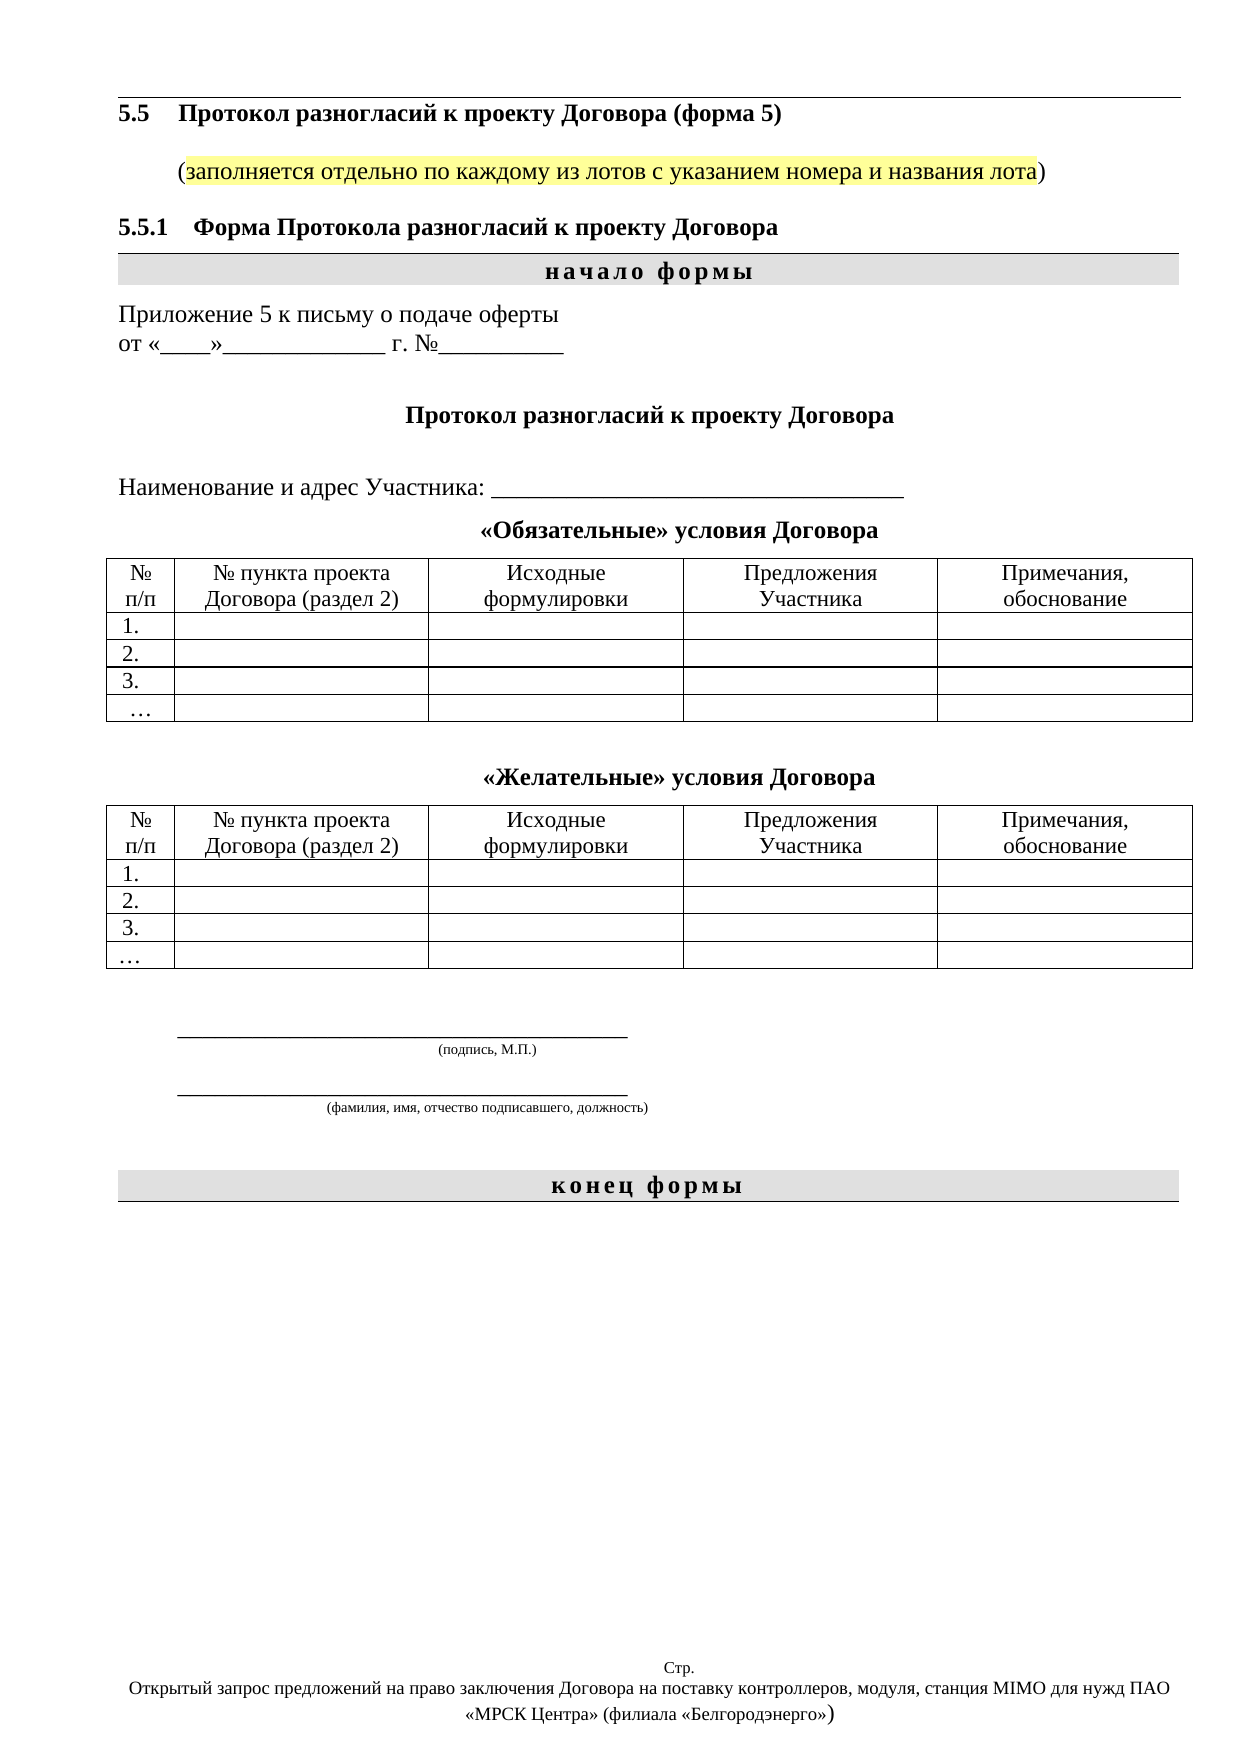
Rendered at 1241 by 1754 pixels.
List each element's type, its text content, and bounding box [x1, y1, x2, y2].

text Наименование и адрес Участника: _________________________________ [118, 472, 1181, 500]
table_cell [684, 860, 937, 886]
table_cell [175, 668, 428, 694]
table_cell … [107, 695, 174, 721]
table_cell [684, 942, 937, 968]
text ____________________________________ [118, 1070, 1181, 1098]
text начало формы [118, 254, 1179, 285]
table_cell [107, 613, 174, 639]
table_cell [175, 914, 428, 941]
text (подпись, М.П.) [118, 1041, 797, 1070]
table_cell [938, 640, 1192, 666]
table_header № п/п [107, 559, 174, 612]
table_cell [175, 695, 428, 721]
table_cell [175, 942, 428, 968]
text «Желательные» условия Договора [118, 762, 1181, 790]
table_cell [175, 640, 428, 666]
table_cell [429, 860, 683, 886]
table_cell [107, 860, 174, 886]
table_cell [429, 695, 683, 721]
table_header № п/п [107, 806, 174, 858]
table_cell [684, 640, 937, 666]
table_cell [684, 695, 937, 721]
table_cell [107, 914, 174, 941]
table_cell [429, 887, 683, 913]
table_cell [429, 668, 683, 694]
table_cell [938, 613, 1192, 639]
table_cell [938, 860, 1192, 886]
table_cell [684, 887, 937, 913]
table_cell [938, 668, 1192, 694]
text Протокол разногласий к проекту Договора [118, 400, 1181, 428]
subtitle Форма Протокола разногласий к проекту Договора [118, 212, 1181, 240]
table_cell … [107, 942, 174, 968]
table_cell [107, 668, 174, 694]
text Приложение 5 к письму о подаче оферты от «____»_____________ г. №__________ [118, 299, 1181, 357]
table_cell [429, 613, 683, 639]
table_header Примечания, обоснование [938, 806, 1192, 858]
table_cell [684, 613, 937, 639]
table_cell [684, 914, 937, 941]
table_cell [107, 887, 174, 913]
table_cell [684, 668, 937, 694]
table_cell [938, 695, 1192, 721]
text конец формы [118, 1170, 1179, 1201]
table_header Исходные формулировки [429, 806, 683, 858]
table_header Предложения Участника [684, 806, 937, 858]
text (фамилия, имя, отчество подписавшего, должность) [118, 1098, 797, 1127]
subtitle Протокол разногласий к проекту Договора (форма 5) [118, 98, 1181, 127]
table_cell [938, 914, 1192, 941]
table_cell [107, 640, 174, 666]
table_header Исходные формулировки [429, 559, 683, 612]
table_header Примечания, обоснование [938, 559, 1192, 612]
text «Обязательные» условия Договора [118, 515, 1181, 543]
table_cell [429, 914, 683, 941]
text ____________________________________ [118, 1012, 1181, 1041]
table_cell [429, 640, 683, 666]
table_cell [938, 887, 1192, 913]
table_cell [938, 942, 1192, 968]
table_cell [175, 613, 428, 639]
table_cell [429, 942, 683, 968]
table_header Предложения Участника [684, 559, 937, 612]
table_cell [175, 860, 428, 886]
table_cell [175, 887, 428, 913]
